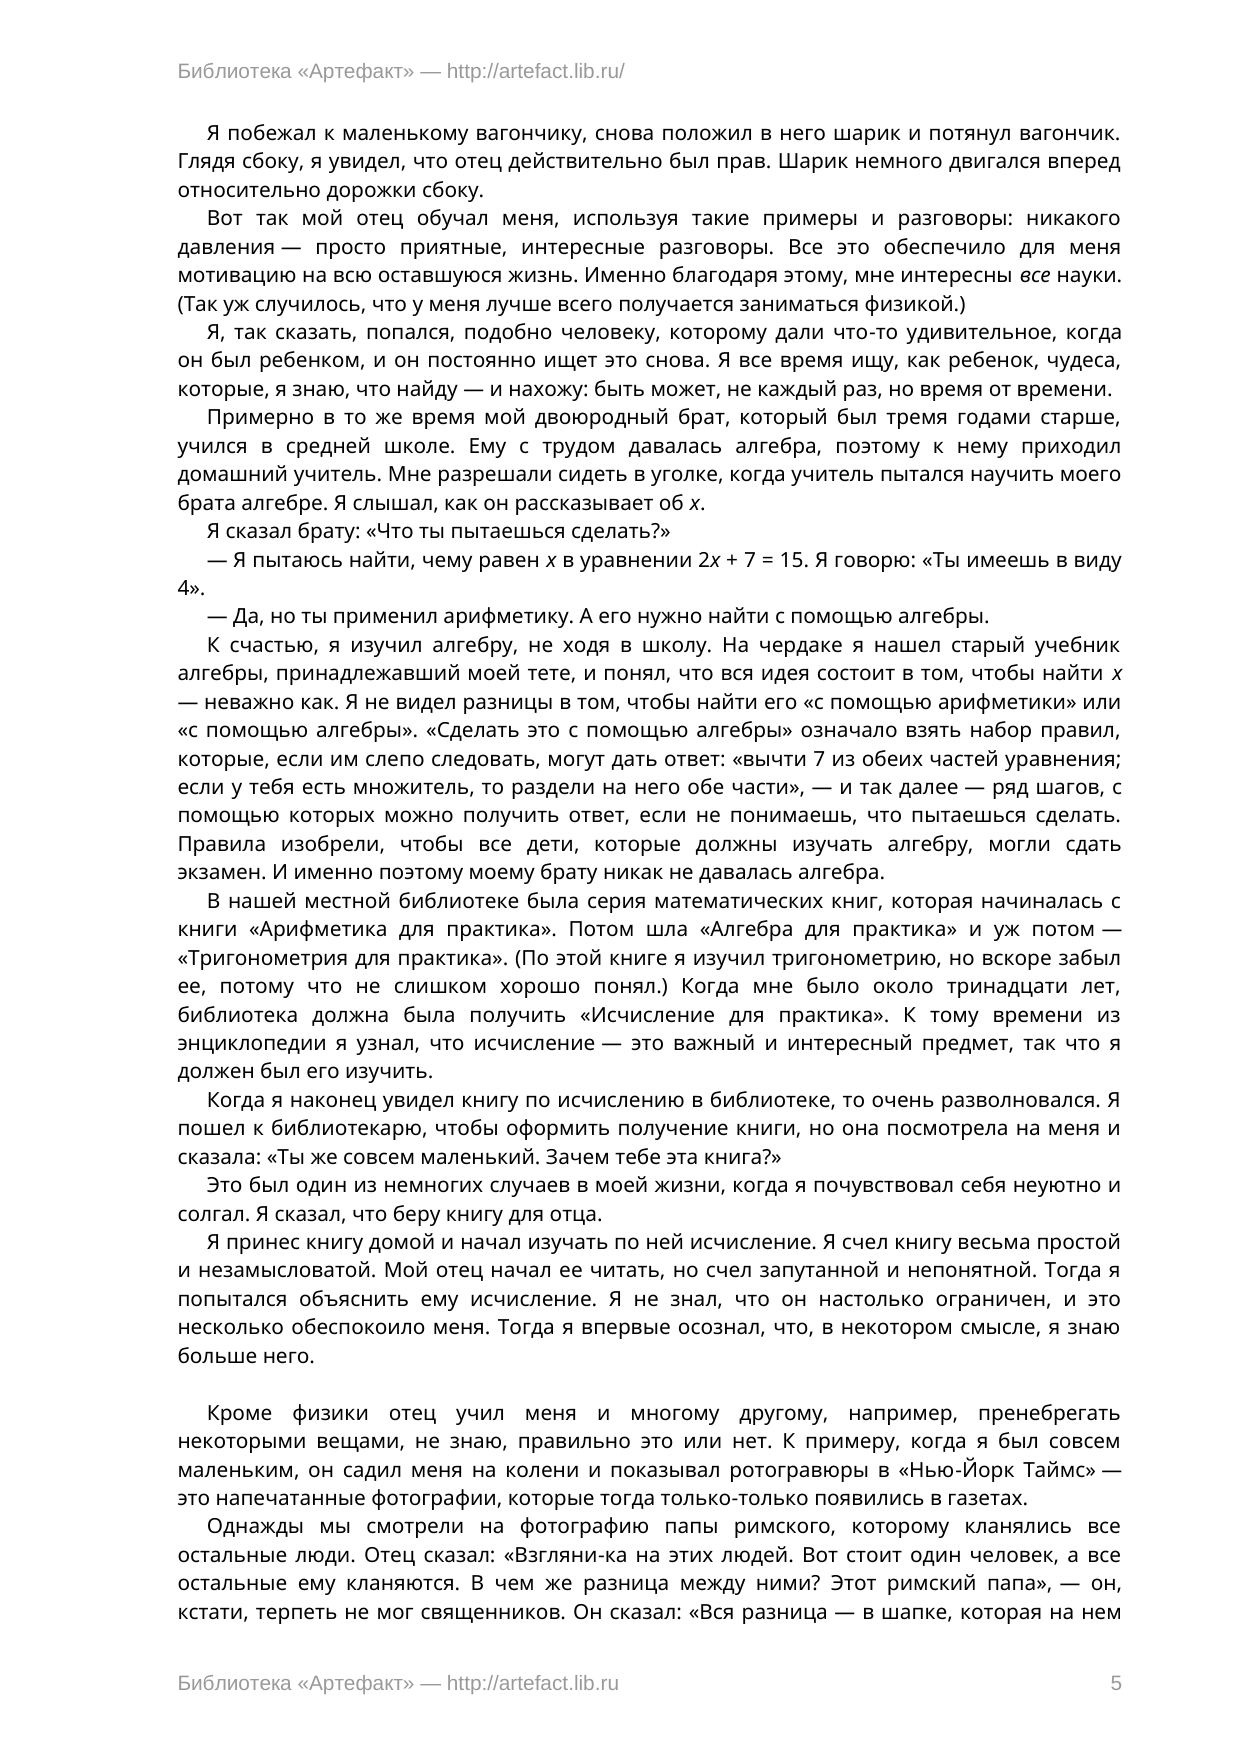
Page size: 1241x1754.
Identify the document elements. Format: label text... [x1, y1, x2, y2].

text Я принес книгу домой и начал изучать по ней исчисление. Я счел книгу весьма простой и незамысловатой. Мой отец начал ее читать, но счел запутанной и непонятной. Тогда я попытался объяснить ему исчисление. Я не знал, что он настолько ограничен, и это несколько обеспокоило меня. Тогда я впервые осознал, что, в некотором смысле, я знаю больше него. [177, 1227, 1122, 1369]
text В нашей местной библиотеке была серия математических книг, которая начиналась с книги «Арифметика для практика». Потом шла «Алгебра для практика» и уж потом — «Тригонометрия для практика». (По этой книге я изучил тригонометрию, но вскоре забыл ее, потому что не слишком хорошо понял.) Когда мне было около тринадцати лет, библиотека должна была получить «Исчисление для практика». К тому времени из энциклопедии я узнал, что исчисление — это важный и интересный предмет, так что я должен был его изучить. [177, 886, 1122, 1085]
text — Да, но ты применил арифметику. А его нужно найти с помощью алгебры. [177, 602, 1122, 630]
text Примерно в то же время мой двоюродный брат, который был тремя годами старше, учился в средней школе. Ему с трудом давалась алгебра, поэтому к нему приходил домашний учитель. Мне разрешали сидеть в уголке, когда учитель пытался научить моего брата алгебре. Я слышал, как он рассказывает об x. [177, 402, 1122, 516]
text К счастью, я изучил алгебру, не ходя в школу. На чердаке я нашел старый учебник алгебры, принадлежавший моей тете, и понял, что вся идея состоит в том, чтобы найти x — неважно как. Я не видел разницы в том, чтобы найти его «с помощью арифметики» или «с помощью алгебры». «Сделать это с помощью алгебры» означало взять набор правил, которые, если им слепо следовать, могут дать ответ: «вычти 7 из обеих частей уравнения; если у тебя есть множитель, то раздели на него обе части», — и так далее — ряд шагов, с помощью которых можно получить ответ, если не понимаешь, что пытаешься сделать. Правила изобрели, чтобы все дети, которые должны изучать алгебру, могли сдать экзамен. И именно поэтому моему брату никак не давалась алгебра. [177, 630, 1122, 886]
text Вот так мой отец обучал меня, используя такие примеры и разговоры: никакого давления — просто приятные, интересные разговоры. Все это обеспечило для меня мотивацию на всю оставшуюся жизнь. Именно благодаря этому, мне интересны все науки. (Так уж случилось, что у меня лучше всего получается заниматься физикой.) [177, 203, 1122, 317]
text Кроме физики отец учил меня и многому другому, например, пренебрегать некоторыми вещами, не знаю, правильно это или нет. К примеру, когда я был совсем маленьким, он садил меня на колени и показывал ротогравюры в «Нью-Йорк Таймс» — это напечатанные фотографии, которые тогда только-только появились в газетах. [177, 1398, 1122, 1512]
text Я, так сказать, попался, подобно человеку, которому дали что-то удивительное, когда он был ребенком, и он постоянно ищет это снова. Я все время ищу, как ребенок, чудеса, которые, я знаю, что найду — и нахожу: быть может, не каждый раз, но время от времени. [177, 317, 1122, 402]
text Это был один из немногих случаев в моей жизни, когда я почувствовал себя неуютно и солгал. Я сказал, что беру книгу для отца. [177, 1170, 1122, 1227]
text Я сказал брату: «Что ты пытаешься сделать?» [177, 516, 1122, 545]
text — Я пытаюсь найти, чему равен x в уравнении 2x + 7 = 15. Я говорю: «Ты имеешь в виду 4». [177, 545, 1122, 602]
text Я побежал к маленькому вагончику, снова положил в него шарик и потянул вагончик. Глядя сбоку, я увидел, что отец действительно был прав. Шарик немного двигался вперед относительно дорожки сбоку. [177, 118, 1122, 203]
text Когда я наконец увидел книгу по исчислению в библиотеке, то очень разволновался. Я пошел к библиотекарю, чтобы оформить получение книги, но она посмотрела на меня и сказала: «Ты же совсем маленький. Зачем тебе эта книга?» [177, 1085, 1122, 1170]
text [177, 1512, 1122, 1625]
